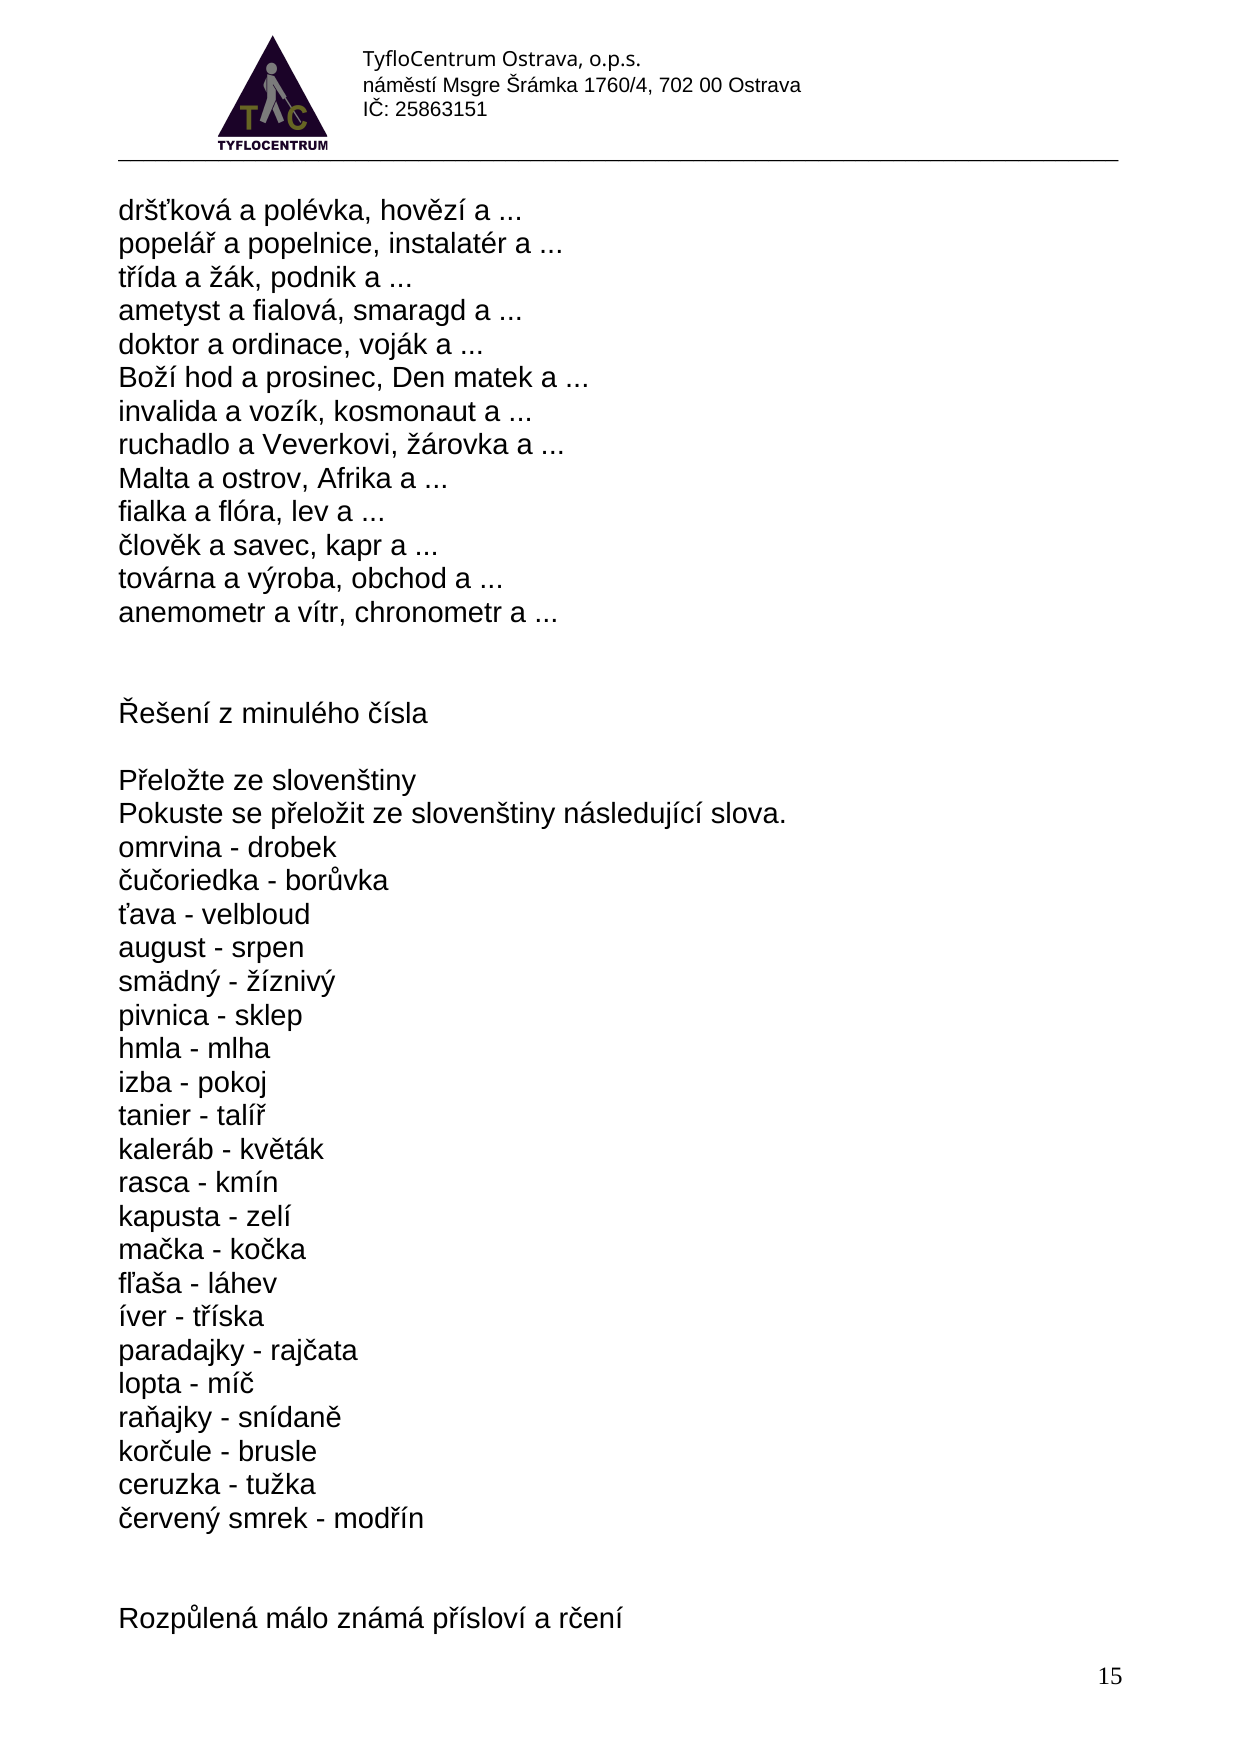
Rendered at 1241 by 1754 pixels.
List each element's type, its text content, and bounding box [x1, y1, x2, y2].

text hmla - mlha [118, 1031, 1122, 1064]
text ťava - velbloud [118, 897, 1122, 930]
text Rozpůlená málo známá přísloví a rčení [118, 1601, 1122, 1635]
text omrvina - drobek [118, 830, 1122, 863]
text čučoriedka - borůvka [118, 863, 1122, 897]
text továrna a výroba, obchod a ... [118, 561, 1122, 595]
text ametyst a fialová, smaragd a ... [118, 293, 1122, 327]
text fľaša - láhev [118, 1266, 1122, 1299]
text doktor a ordinace, voják a ... [118, 327, 1122, 360]
text kapusta - zelí [118, 1199, 1122, 1232]
text Řešení z minulého čísla [118, 696, 1122, 729]
text Pokuste se přeložit ze slovenštiny následující slova. [118, 796, 1122, 830]
text fialka a flóra, lev a ... [118, 494, 1122, 528]
text ceruzka - tužka [118, 1467, 1122, 1501]
text Přeložte ze slovenštiny [118, 763, 1122, 796]
text rasca - kmín [118, 1165, 1122, 1199]
text raňajky - snídaně [118, 1400, 1122, 1433]
text Malta a ostrov, Afrika a ... [118, 461, 1122, 494]
text august - srpen [118, 930, 1122, 964]
text ruchadlo a Veverkovi, žárovka a ... [118, 427, 1122, 461]
text tanier - talíř [118, 1098, 1122, 1132]
text íver - tříska [118, 1299, 1122, 1333]
text pivnica - sklep [118, 997, 1122, 1031]
text anemometr a vítr, chronometr a ... [118, 595, 1122, 628]
text invalida a vozík, kosmonaut a ... [118, 394, 1122, 427]
text korčule - brusle [118, 1433, 1122, 1467]
text červený smrek - modřín [118, 1501, 1122, 1534]
text izba - pokoj [118, 1064, 1122, 1098]
text lopta - míč [118, 1366, 1122, 1400]
text mačka - kočka [118, 1232, 1122, 1266]
text dršťková a polévka, hovězí a ... [118, 192, 1122, 226]
text popelář a popelnice, instalatér a ... [118, 226, 1122, 259]
text člověk a savec, kapr a ... [118, 528, 1122, 561]
text smädný - žíznivý [118, 964, 1122, 997]
text paradajky - rajčata [118, 1333, 1122, 1366]
text kaleráb - květák [118, 1132, 1122, 1165]
text třída a žák, podnik a ... [118, 259, 1122, 293]
text Boží hod a prosinec, Den matek a ... [118, 360, 1122, 394]
